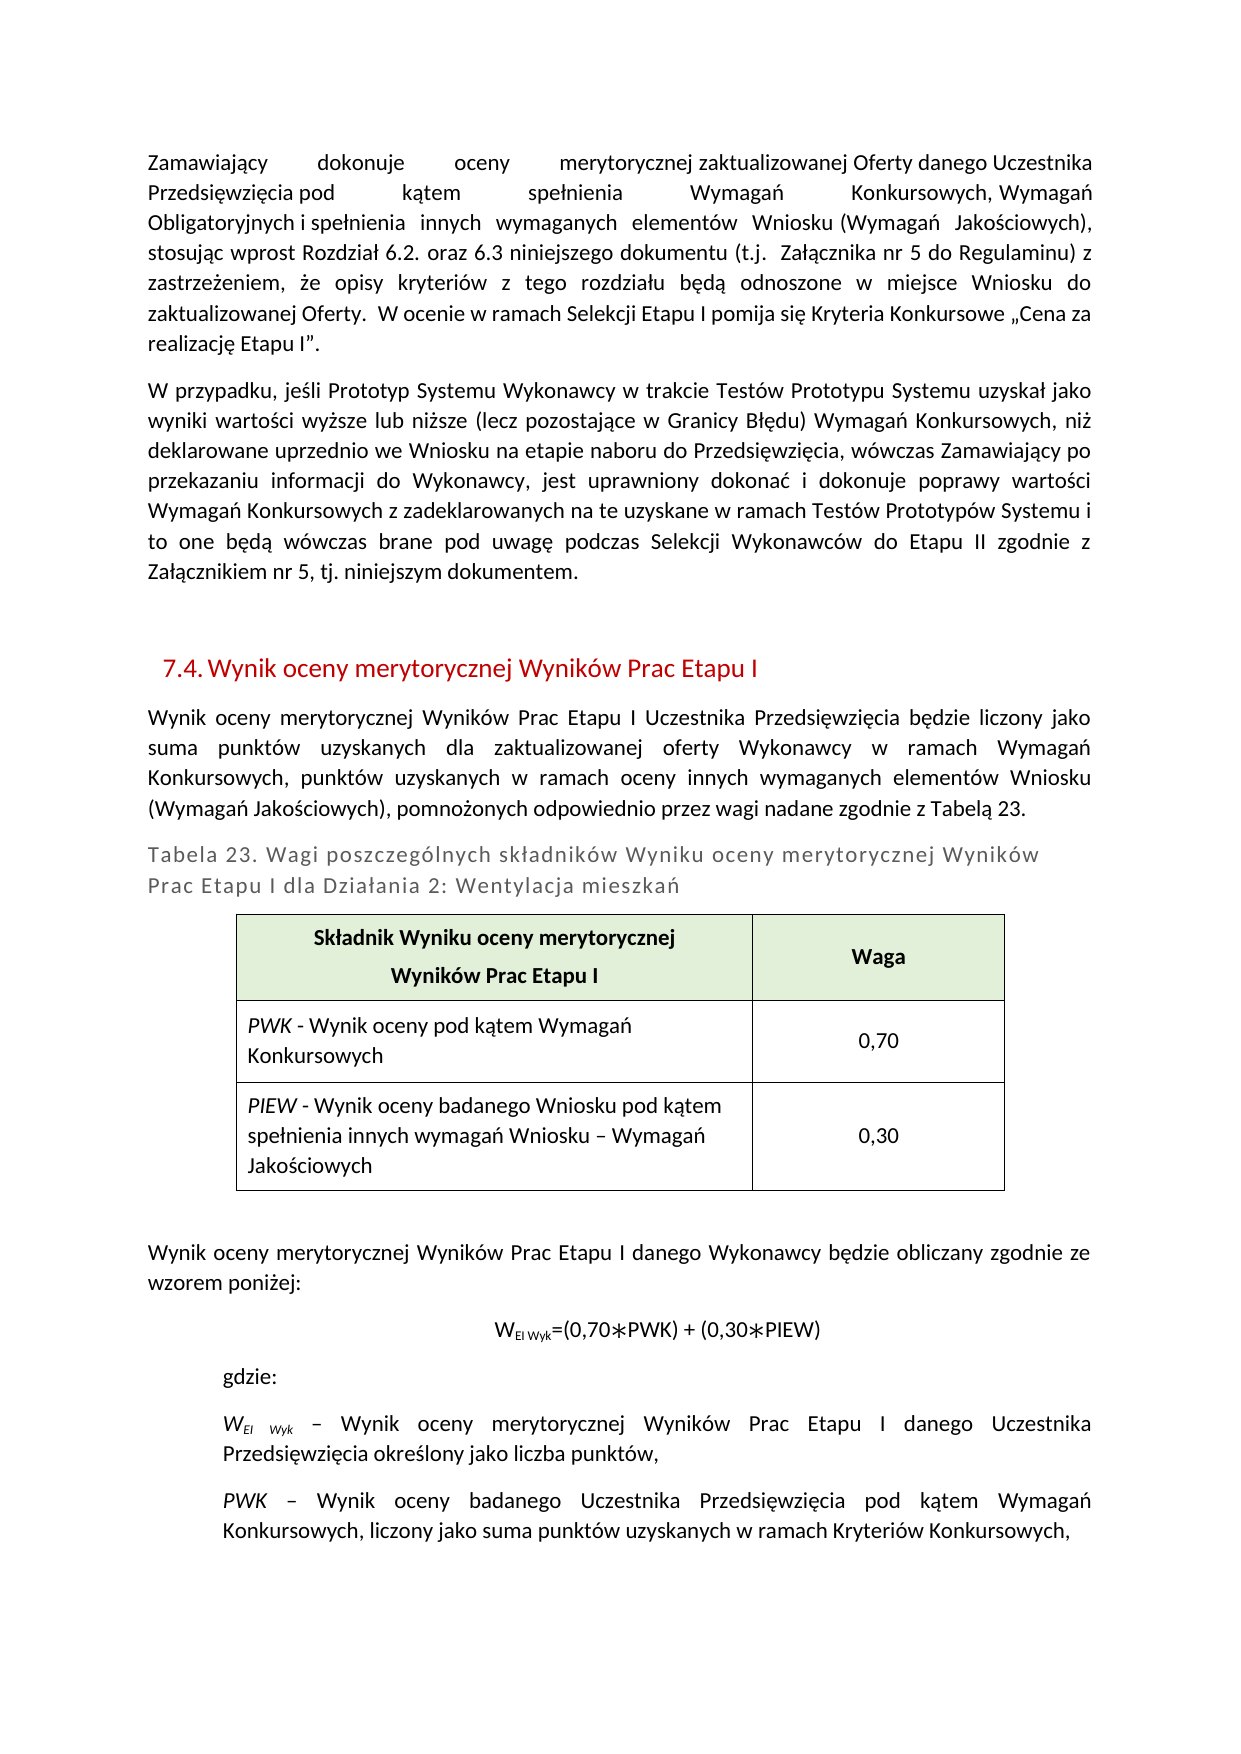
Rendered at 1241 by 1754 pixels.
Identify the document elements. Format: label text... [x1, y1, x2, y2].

text Wynik oceny merytorycznej Wyników Prac Etapu I danego Wykonawcy będzie obliczany zgodnie ze wzorem poniżej: [148, 1238, 1093, 1296]
text Tabela 23. Wagi poszczególnych składników Wyniku oceny merytorycznej Wyników Prac Etapu I dla Działania 2: Wentylacja mieszkań [148, 841, 1093, 899]
text WEI Wyk – Wynik oceny merytorycznej Wyników Prac Etapu I danego Uczestnika Przedsięwzięcia określony jako liczba punktów, [223, 1409, 1093, 1468]
text PWK – Wynik oceny badanego Uczestnika Przedsięwzięcia pod kątem Wymagań Konkursowych, liczony jako suma punktów uzyskanych w ramach Kryteriów Konkursowych, [223, 1486, 1093, 1545]
text Zamawiający dokonuje oceny merytorycznej zaktualizowanej Oferty danego Uczestnika Przedsięwzięcia pod kątem spełnienia Wymagań Konkursowych, Wymagań Obligatoryjnych i spełnienia innych wymaganych elementów Wniosku (Wymagań Jakościowych), stosując wprost Rozdział 6.2. oraz 6.3 niniejszego dokumentu (t.j. Załącznika nr 5 do Regulaminu) z zastrzeżeniem, że opisy kryteriów z tego rozdziału będą odnoszone w miejsce Wniosku do zaktualizowanej Oferty. W ocenie w ramach Selekcji Etapu I pomija się Kryteria Konkursowe „Cena za realizację Etapu I”. [148, 148, 1093, 269]
table_cell PWK - Wynik oceny pod kątem Wymagań Konkursowych [237, 1001, 752, 1082]
table_cell 0,70 [753, 1001, 1004, 1082]
text gdzie: [223, 1362, 1093, 1391]
text W przypadku, jeśli Prototyp Systemu Wykonawcy w trakcie Testów Prototypu Systemu uzyskał jako wyniki wartości wyższe lub niższe (lecz pozostające w Granicy Błędu) Wymagań Konkursowych, niż deklarowane uprzednio we Wniosku na etapie naboru do Przedsięwzięcia, wówczas Zamawiający po przekazaniu informacji do Wykonawcy, jest uprawniony dokonać i dokonuje poprawy wartości Wymagań Konkursowych z zadeklarowanych na te uzyskane w ramach Testów Prototypów Systemu i to one będą wówczas brane pod uwagę podczas Selekcji Wykonawców do Etapu II zgodnie z Załącznikiem nr 5, tj. niniejszym dokumentem. [148, 376, 1093, 585]
text Zamawiający dokonuje oceny merytorycznej zaktualizowanej Oferty danego Uczestnika Przedsięwzięcia pod kątem spełnienia Wymagań Konkursowych, Wymagań Obligatoryjnych i spełnienia innych wymaganych elementów Wniosku (Wymagań Jakościowych), stosując wprost Rozdział 6.2. oraz 6.3 niniejszego dokumentu (t.j. Załącznika nr 5 do Regulaminu) z zastrzeżeniem, że opisy kryteriów z tego rozdziału będą odnoszone w miejsce Wniosku do zaktualizowanej Oferty. W ocenie w ramach Selekcji Etapu I pomija się Kryteria Konkursowe „Cena za realizację Etapu I”. [148, 296, 1093, 357]
text WEI Wyk=(0,70∗PWK) + (0,30∗PIEW) [223, 1315, 1093, 1344]
table_cell 0,30 [753, 1083, 1004, 1190]
table_cell PIEW - Wynik oceny badanego Wniosku pod kątem spełnienia innych wymagań Wniosku – Wymagań Jakościowych [237, 1083, 752, 1190]
table_header Waga [753, 915, 1004, 1000]
table_header Składnik Wyniku oceny merytorycznej Wyników Prac Etapu I [237, 915, 752, 1000]
text Wynik oceny merytorycznej Wyników Prac Etapu I Uczestnika Przedsięwzięcia będzie liczony jako suma punktów uzyskanych dla zaktualizowanej oferty Wykonawcy w ramach Wymagań Konkursowych, punktów uzyskanych w ramach oceny innych wymaganych elementów Wniosku (Wymagań Jakościowych), pomnożonych odpowiednio przez wagi nadane zgodnie z Tabelą 23. [148, 703, 1093, 822]
list Wynik oceny merytorycznej Wyników Prac Etapu I [162, 651, 1093, 684]
